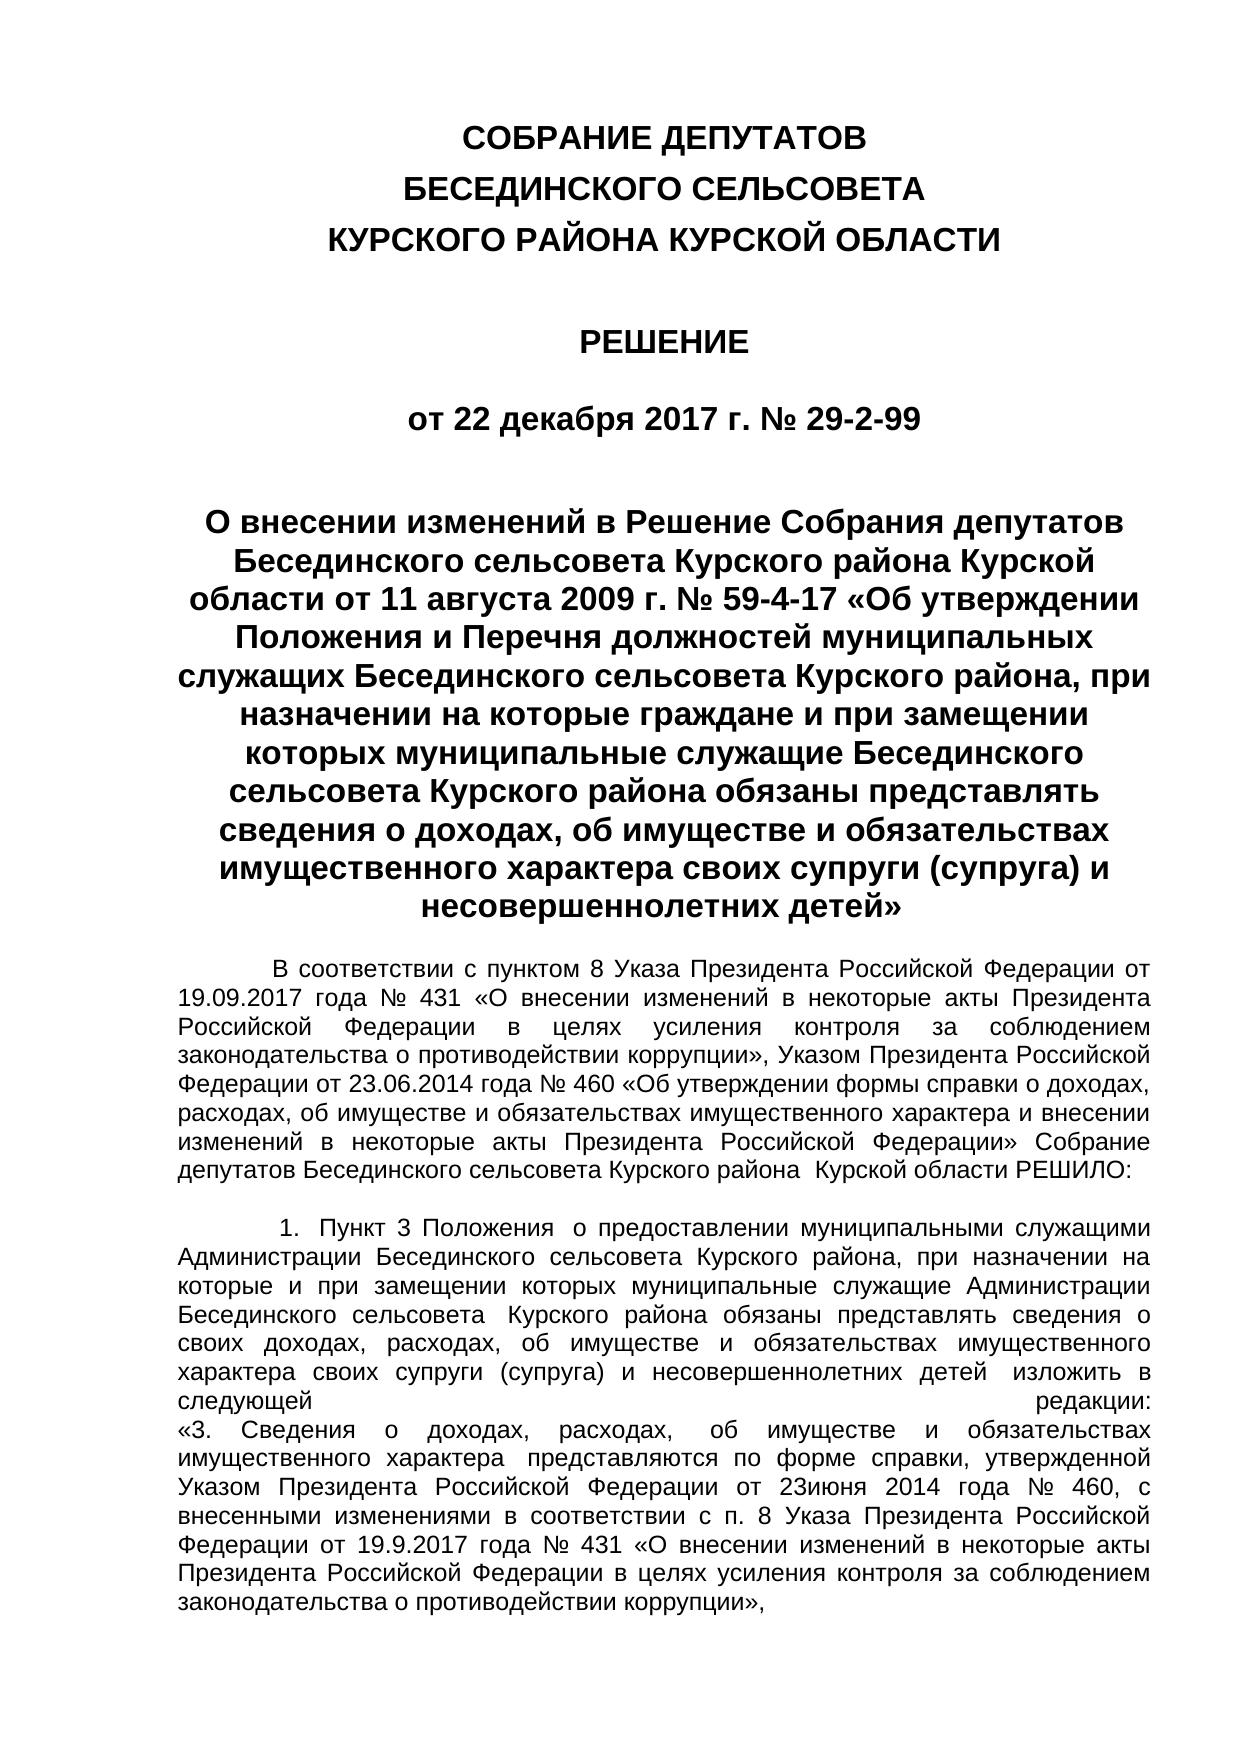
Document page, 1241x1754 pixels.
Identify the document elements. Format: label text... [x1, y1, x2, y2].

text РЕШЕНИЕ [177, 322, 1152, 360]
text СОБРАНИЕ ДЕПУТАТОВ [177, 118, 1152, 157]
text В соответствии с пунктом 8 Указа Президента Российской Федерации от 19.09.2017 года № 431 «О внесении изменений в некоторые акты Президента Российской Федерации в целях усиления контроля за соблюдением законодательства о противодействии коррупции», Указом Президента Российской Федерации от 23.06.2014 года № 460 «Об утверждении формы справки о доходах, расходах, об имуществе и обязательствах имущественного характера и внесении изменений в некоторые акты Президента Российской Федерации» Собрание депутатов Бесединского сельсовета Курского района Курской области РЕШИЛО: [177, 954, 1152, 1184]
text БЕСЕДИНСКОГО СЕЛЬСОВЕТА [177, 169, 1152, 207]
text 1. Пункт 3 Положения о предоставлении муниципальными служащими Администрации Бесединского сельсовета Курского района, при назначении на которые и при замещении которых муниципальные служащие Администрации Бесединского сельсовета Курского района обязаны представлять сведения о своих доходах, расходах, об имуществе и обязательствах имущественного характера своих супруги (супруга) и несовершеннолетних детей изложить в следующей редакции: «3. Сведения о доходах, расходах, об имуществе и обязательствах имущественного характера представляются по форме справки, утвержденной Указом Президента Российской Федерации от 23июня 2014 года № 460, с внесенными изменениями в соответствии с п. 8 Указа Президента Российской Федерации от 19.9.2017 года № 431 «О внесении изменений в некоторые акты Президента Российской Федерации в целях усиления контроля за соблюдением законодательства о противодействии коррупции», [177, 1213, 1152, 1616]
text от 22 декабря 2017 г. № 29-2-99 [177, 399, 1152, 437]
text КУРСКОГО РАЙОНА КУРСКОЙ ОБЛАСТИ [177, 220, 1152, 258]
text О внесении изменений в Решение Собрания депутатов Бесединского сельсовета Курского района Курской области от 11 августа 2009 г. № 59-4-17 «Об утверждении Положения и Перечня должностей муниципальных служащих Бесединского сельсовета Курского района, при назначении на которые граждане и при замещении которых муниципальные служащие Бесединского сельсовета Курского района обязаны представлять сведения о доходах, об имуществе и обязательствах имущественного характера своих супруги (супруга) и несовершеннолетних детей» [177, 502, 1152, 925]
